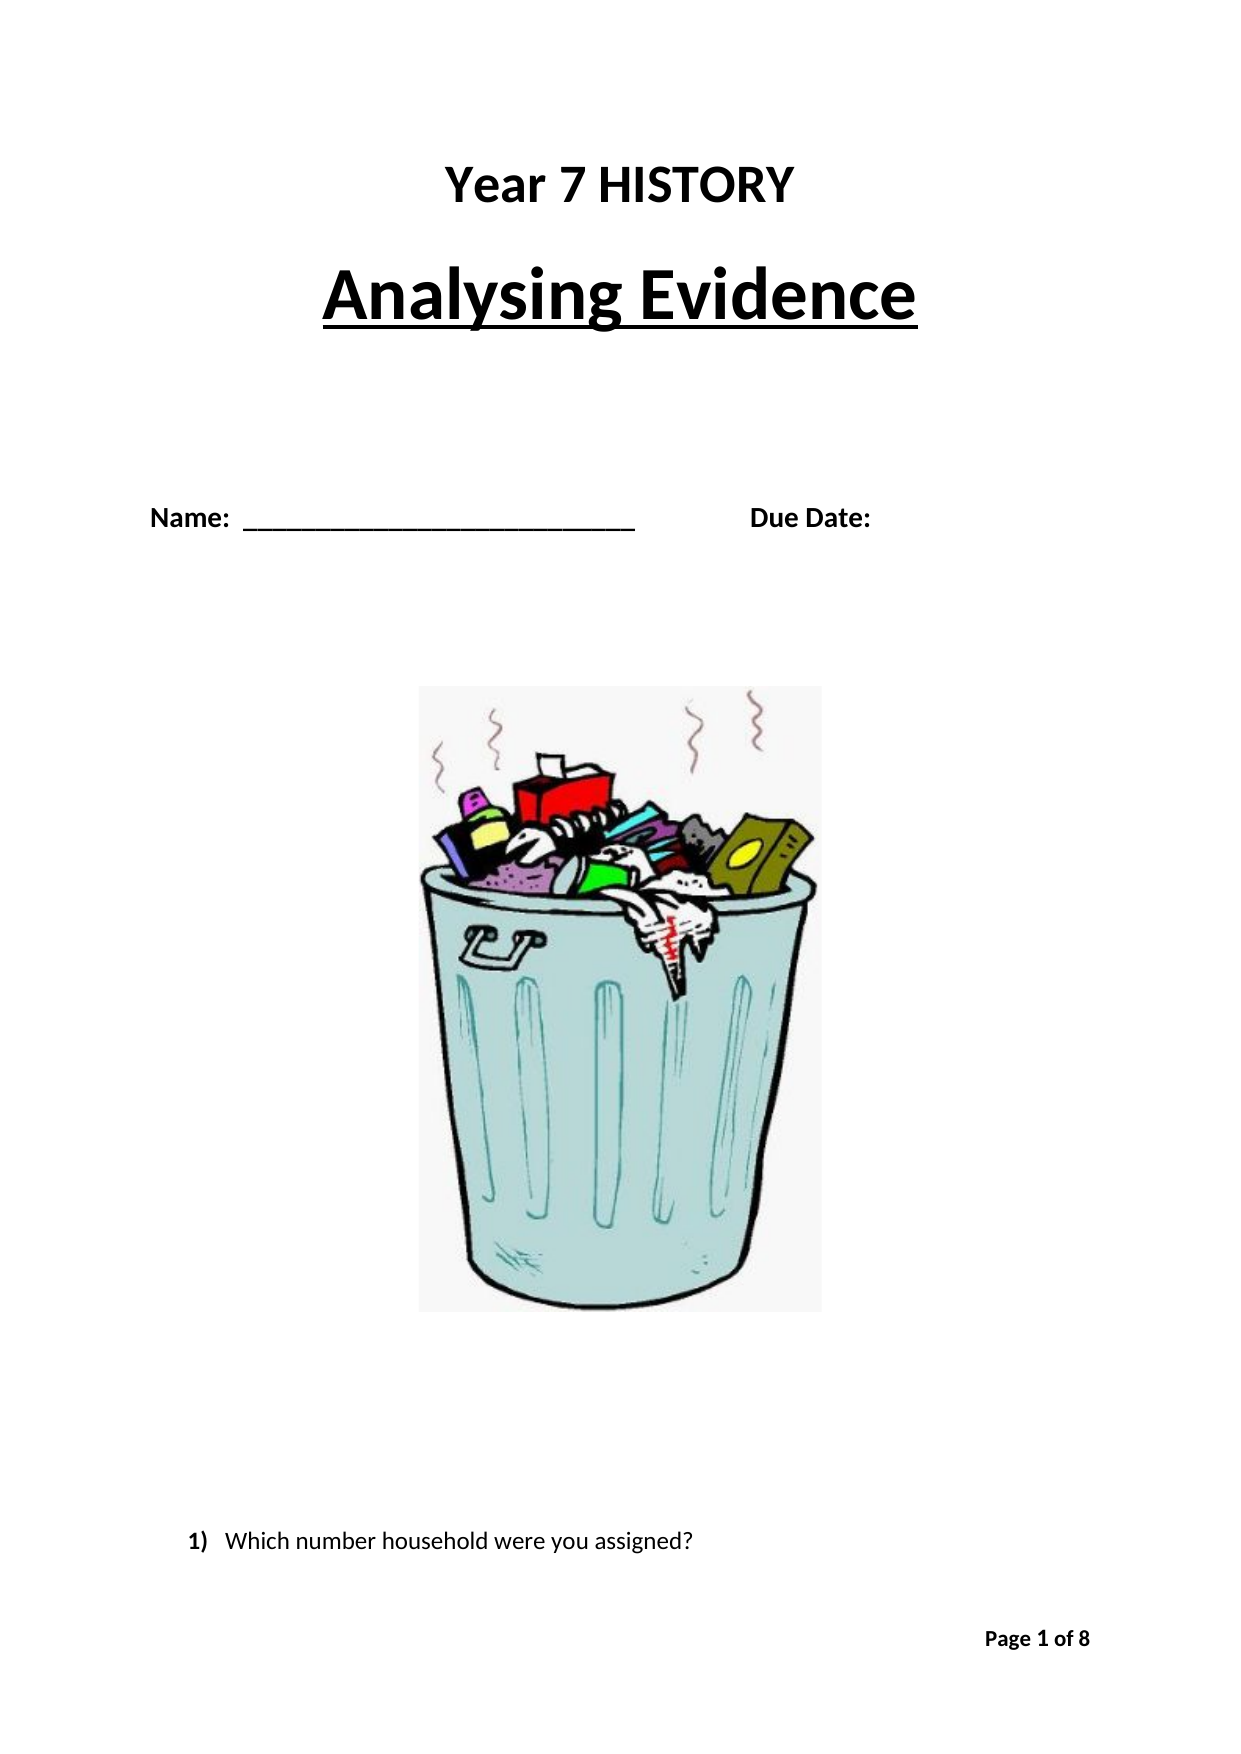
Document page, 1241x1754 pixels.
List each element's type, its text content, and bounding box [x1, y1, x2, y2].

text Analysing Evidence [150, 247, 1090, 338]
picture [418, 686, 822, 1312]
list Which number household were you assigned? [187, 1525, 1090, 1556]
text Year 7 HISTORY [150, 150, 1090, 216]
text Name: ___________________________ Due Date: [150, 499, 1090, 534]
